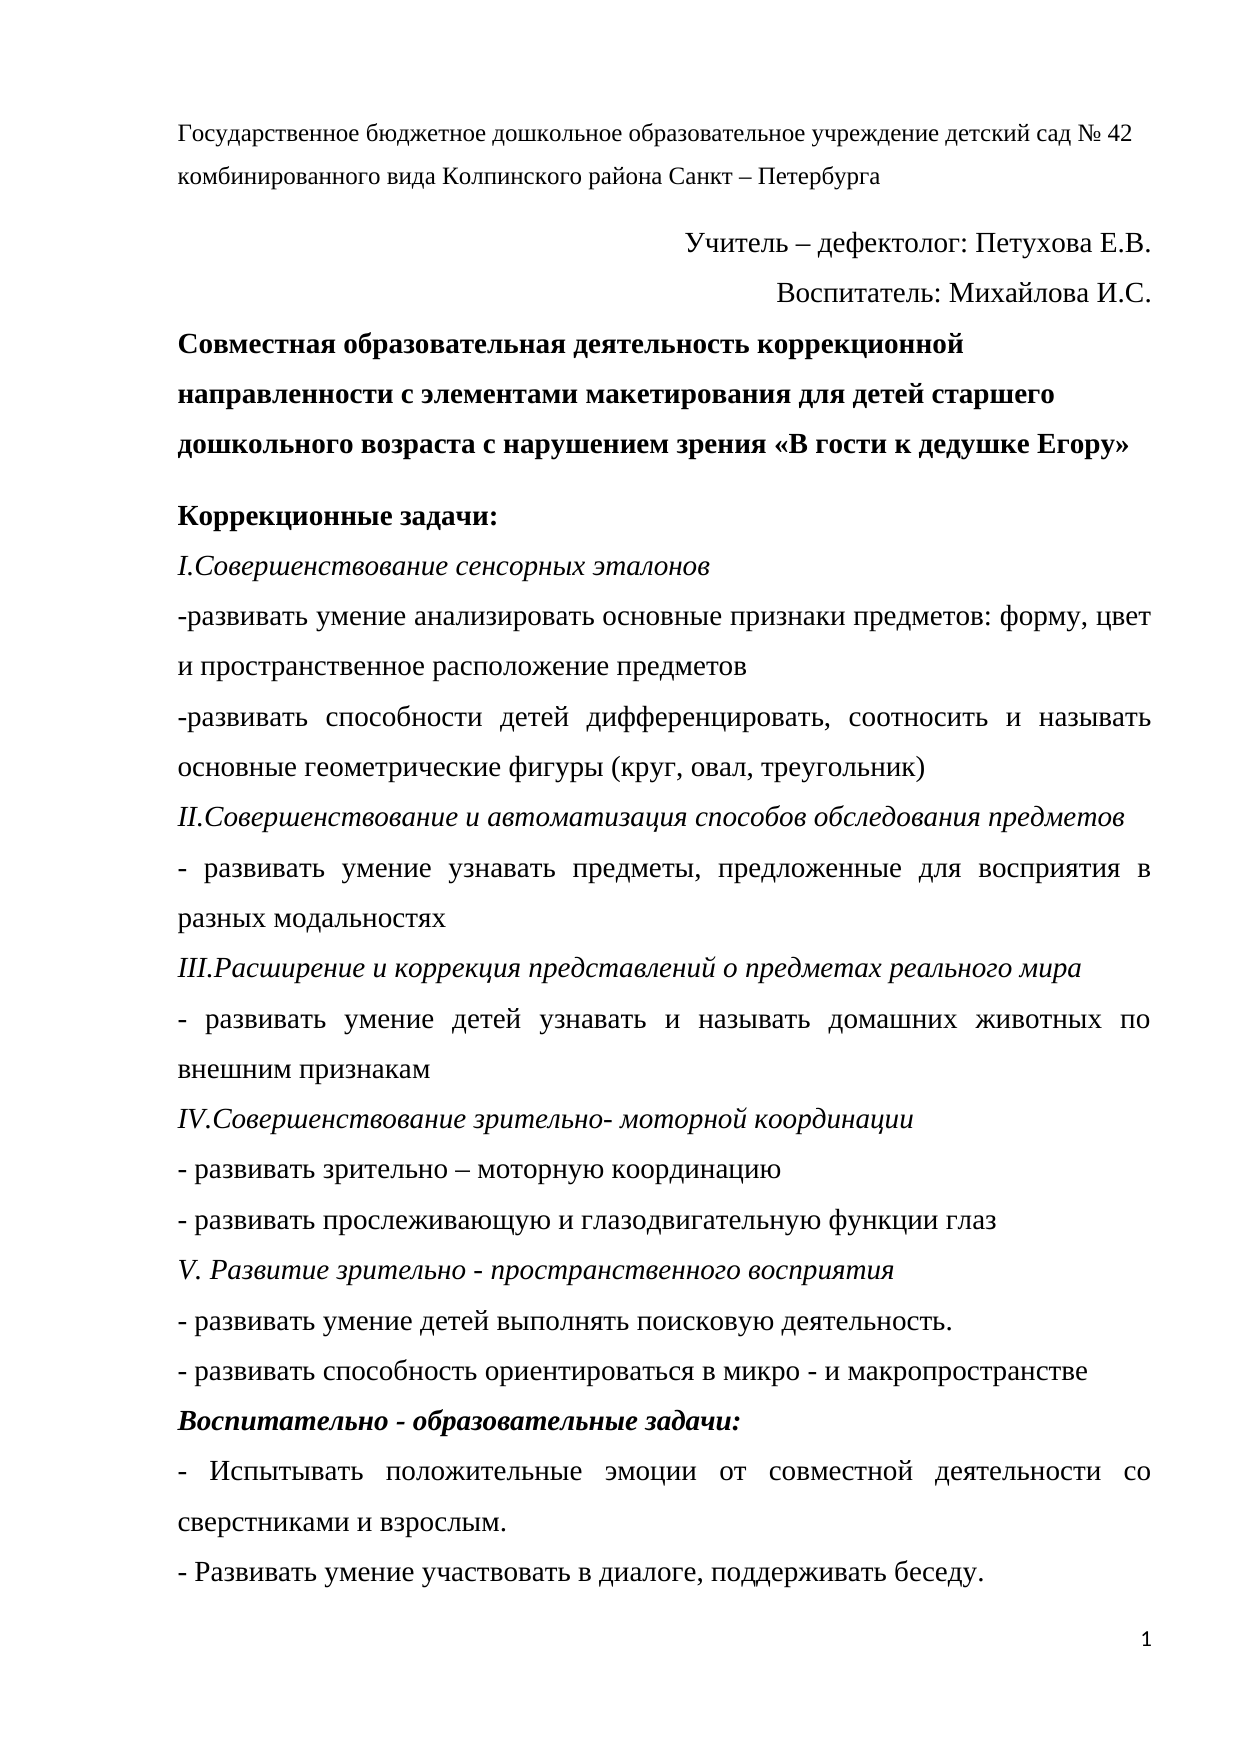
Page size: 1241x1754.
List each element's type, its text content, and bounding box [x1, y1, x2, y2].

text II.Совершенствование и автоматизация способов обследования предметов [177, 799, 1152, 833]
text - развивать умение узнавать предметы, предложенные для восприятия в разных модальностях [177, 850, 1152, 934]
text Коррекционные задачи: [177, 498, 1152, 531]
text -развивать способности детей дифференцировать, соотносить и называть основные геометрические фигуры (круг, овал, треугольник) [177, 699, 1152, 783]
text Воспитательно - образовательные задачи: [177, 1403, 1152, 1437]
text - развивать умение детей узнавать и называть домашних животных по внешним признакам [177, 1001, 1152, 1084]
text III.Расширение и коррекция представлений о предметах реального мира [177, 950, 1152, 984]
text - развивать зрительно – моторную координацию [177, 1152, 1152, 1185]
text -развивать умение анализировать основные признаки предметов: форму, цвет и пространственное расположение предметов [177, 598, 1152, 682]
text I.Совершенствование сенсорных эталонов [177, 548, 1152, 581]
text - развивать умение детей выполнять поисковую деятельность. [177, 1303, 1152, 1336]
text Совместная образовательная деятельность коррекционной направленности с элементами макетирования для детей старшего дошкольного возраста с нарушением зрения «В гости к дедушке Егору» [177, 326, 1152, 460]
text - Развивать умение участвовать в диалоге, поддерживать беседу. [177, 1554, 1152, 1588]
text IV.Совершенствование зрительно- моторной координации [177, 1101, 1152, 1135]
text Учитель – дефектолог: Петухова Е.В. [177, 225, 1152, 259]
text Государственное бюджетное дошкольное образовательное учреждение детский сад № 42 комбинированного вида Колпинского района Санкт – Петербурга [177, 118, 1152, 190]
text - развивать способность ориентироваться в микро - и макропространстве [177, 1353, 1152, 1386]
text - Испытывать положительные эмоции от совместной деятельности со сверстниками и взрослым. [177, 1453, 1152, 1537]
text Воспитатель: Михайлова И.С. [177, 276, 1152, 309]
text V. Развитие зрительно - пространственного восприятия [177, 1252, 1152, 1286]
text - развивать прослеживающую и глазодвигательную функции глаз [177, 1202, 1152, 1236]
